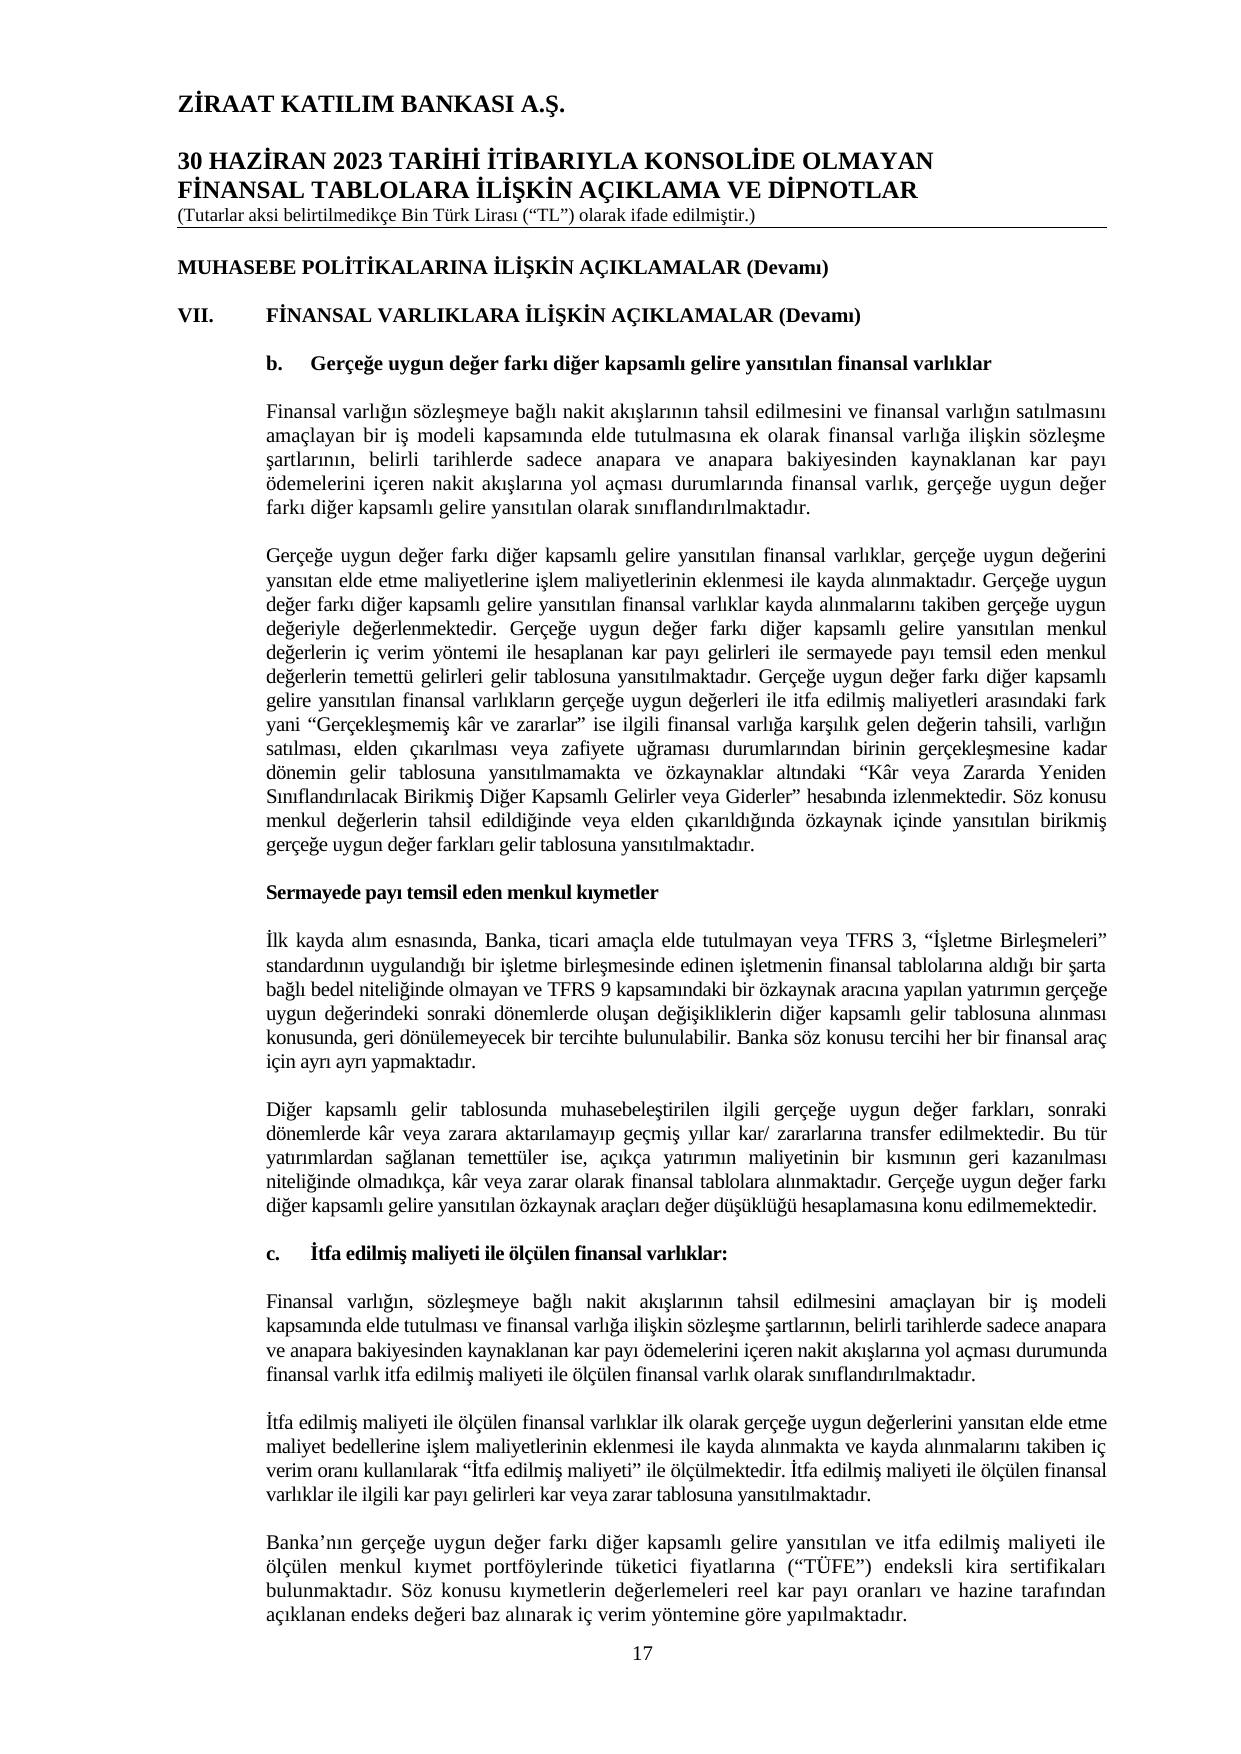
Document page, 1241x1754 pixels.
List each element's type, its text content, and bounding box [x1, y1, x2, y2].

list b. Gerçeğe uygun değer farkı diğer kapsamlı gelire yansıtılan finansal varlıklar [266, 351, 1107, 375]
text Banka’nın gerçeğe uygun değer farkı diğer kapsamlı gelire yansıtılan ve itfa edilmiş maliyeti ile ölçülen menkul kıymet portföylerinde tüketici fiyatlarına (“TÜFE”) endeksli kira sertifikaları bulunmaktadır. Söz konusu kıymetlerin değerlemeleri reel kar payı oranları ve hazine tarafından açıklanan endeks değeri baz alınarak iç verim yöntemine göre yapılmaktadır. [266, 1530, 1107, 1626]
text c. İtfa edilmiş maliyeti ile ölçülen finansal varlıklar: [266, 1241, 1107, 1265]
text VII. FİNANSAL VARLIKLARA İLİŞKİN AÇIKLAMALAR (Devamı) [177, 303, 1107, 327]
text Sermayede payı temsil eden menkul kıymetler [266, 880, 1107, 904]
text Gerçeğe uygun değer farkı diğer kapsamlı gelire yansıtılan finansal varlıklar, gerçeğe uygun değerini yansıtan elde etme maliyetlerine işlem maliyetlerinin eklenmesi ile kayda alınmaktadır. Gerçeğe uygun değer farkı diğer kapsamlı gelire yansıtılan finansal varlıklar kayda alınmalarını takiben gerçeğe uygun değeriyle değerlenmektedir. Gerçeğe uygun değer farkı diğer kapsamlı gelire yansıtılan menkul değerlerin iç verim yöntemi ile hesaplanan kar payı gelirleri ile sermayede payı temsil eden menkul değerlerin temettü gelirleri gelir tablosuna yansıtılmaktadır. Gerçeğe uygun değer farkı diğer kapsamlı gelire yansıtılan finansal varlıkların gerçeğe uygun değerleri ile itfa edilmiş maliyetleri arasındaki fark yani “Gerçekleşmemiş kâr ve zararlar” ise ilgili finansal varlığa karşılık gelen değerin tahsili, varlığın satılması, elden çıkarılması veya zafiyete uğraması durumlarından birinin gerçekleşmesine kadar dönemin gelir tablosuna yansıtılmamakta ve özkaynaklar altındaki “Kâr veya Zararda Yeniden Sınıflandırılacak Birikmiş Diğer Kapsamlı Gelirler veya Giderler” hesabında izlenmektedir. Söz konusu menkul değerlerin tahsil edildiğinde veya elden çıkarıldığında özkaynak içinde yansıtılan birikmiş gerçeğe uygun değer farkları gelir tablosuna yansıtılmaktadır. [266, 543, 1107, 856]
text İtfa edilmiş maliyeti ile ölçülen finansal varlıklar ilk olarak gerçeğe uygun değerlerini yansıtan elde etme maliyet bedellerine işlem maliyetlerinin eklenmesi ile kayda alınmakta ve kayda alınmalarını takiben iç verim oranı kullanılarak “İtfa edilmiş maliyeti” ile ölçülmektedir. İtfa edilmiş maliyeti ile ölçülen finansal varlıklar ile ilgili kar payı gelirleri kar veya zarar tablosuna yansıtılmaktadır. [266, 1410, 1107, 1506]
text İlk kayda alım esnasında, Banka, ticari amaçla elde tutulmayan veya TFRS 3, “İşletme Birleşmeleri” standardının uygulandığı bir işletme birleşmesinde edinen işletmenin finansal tablolarına aldığı bir şarta bağlı bedel niteliğinde olmayan ve TFRS 9 kapsamındaki bir özkaynak aracına yapılan yatırımın gerçeğe uygun değerindeki sonraki dönemlerde oluşan değişikliklerin diğer kapsamlı gelir tablosuna alınması konusunda, geri dönülemeyecek bir tercihte bulunulabilir. Banka söz konusu tercihi her bir finansal araç için ayrı ayrı yapmaktadır. [266, 928, 1107, 1073]
text Diğer kapsamlı gelir tablosunda muhasebeleştirilen ilgili gerçeğe uygun değer farkları, sonraki dönemlerde kâr veya zarara aktarılamayıp geçmiş yıllar kar/ zararlarına transfer edilmektedir. Bu tür yatırımlardan sağlanan temettüler ise, açıkça yatırımın maliyetinin bir kısmının geri kazanılması niteliğinde olmadıkça, kâr veya zarar olarak finansal tablolara alınmaktadır. Gerçeğe uygun değer farkı diğer kapsamlı gelire yansıtılan özkaynak araçları değer düşüklüğü hesaplamasına konu edilmemektedir. [266, 1097, 1107, 1217]
text MUHASEBE POLİTİKALARINA İLİŞKİN AÇIKLAMALAR (Devamı) [177, 255, 1107, 279]
text Finansal varlığın, sözleşmeye bağlı nakit akışlarının tahsil edilmesini amaçlayan bir iş modeli kapsamında elde tutulması ve finansal varlığa ilişkin sözleşme şartlarının, belirli tarihlerde sadece anapara ve anapara bakiyesinden kaynaklanan kar payı ödemelerini içeren nakit akışlarına yol açması durumunda finansal varlık itfa edilmiş maliyeti ile ölçülen finansal varlık olarak sınıflandırılmaktadır. [266, 1289, 1107, 1386]
text Finansal varlığın sözleşmeye bağlı nakit akışlarının tahsil edilmesini ve finansal varlığın satılmasını amaçlayan bir iş modeli kapsamında elde tutulmasına ek olarak finansal varlığa ilişkin sözleşme şartlarının, belirli tarihlerde sadece anapara ve anapara bakiyesinden kaynaklanan kar payı ödemelerini içeren nakit akışlarına yol açması durumlarında finansal varlık, gerçeğe uygun değer farkı diğer kapsamlı gelire yansıtılan olarak sınıflandırılmaktadır. [266, 399, 1107, 519]
